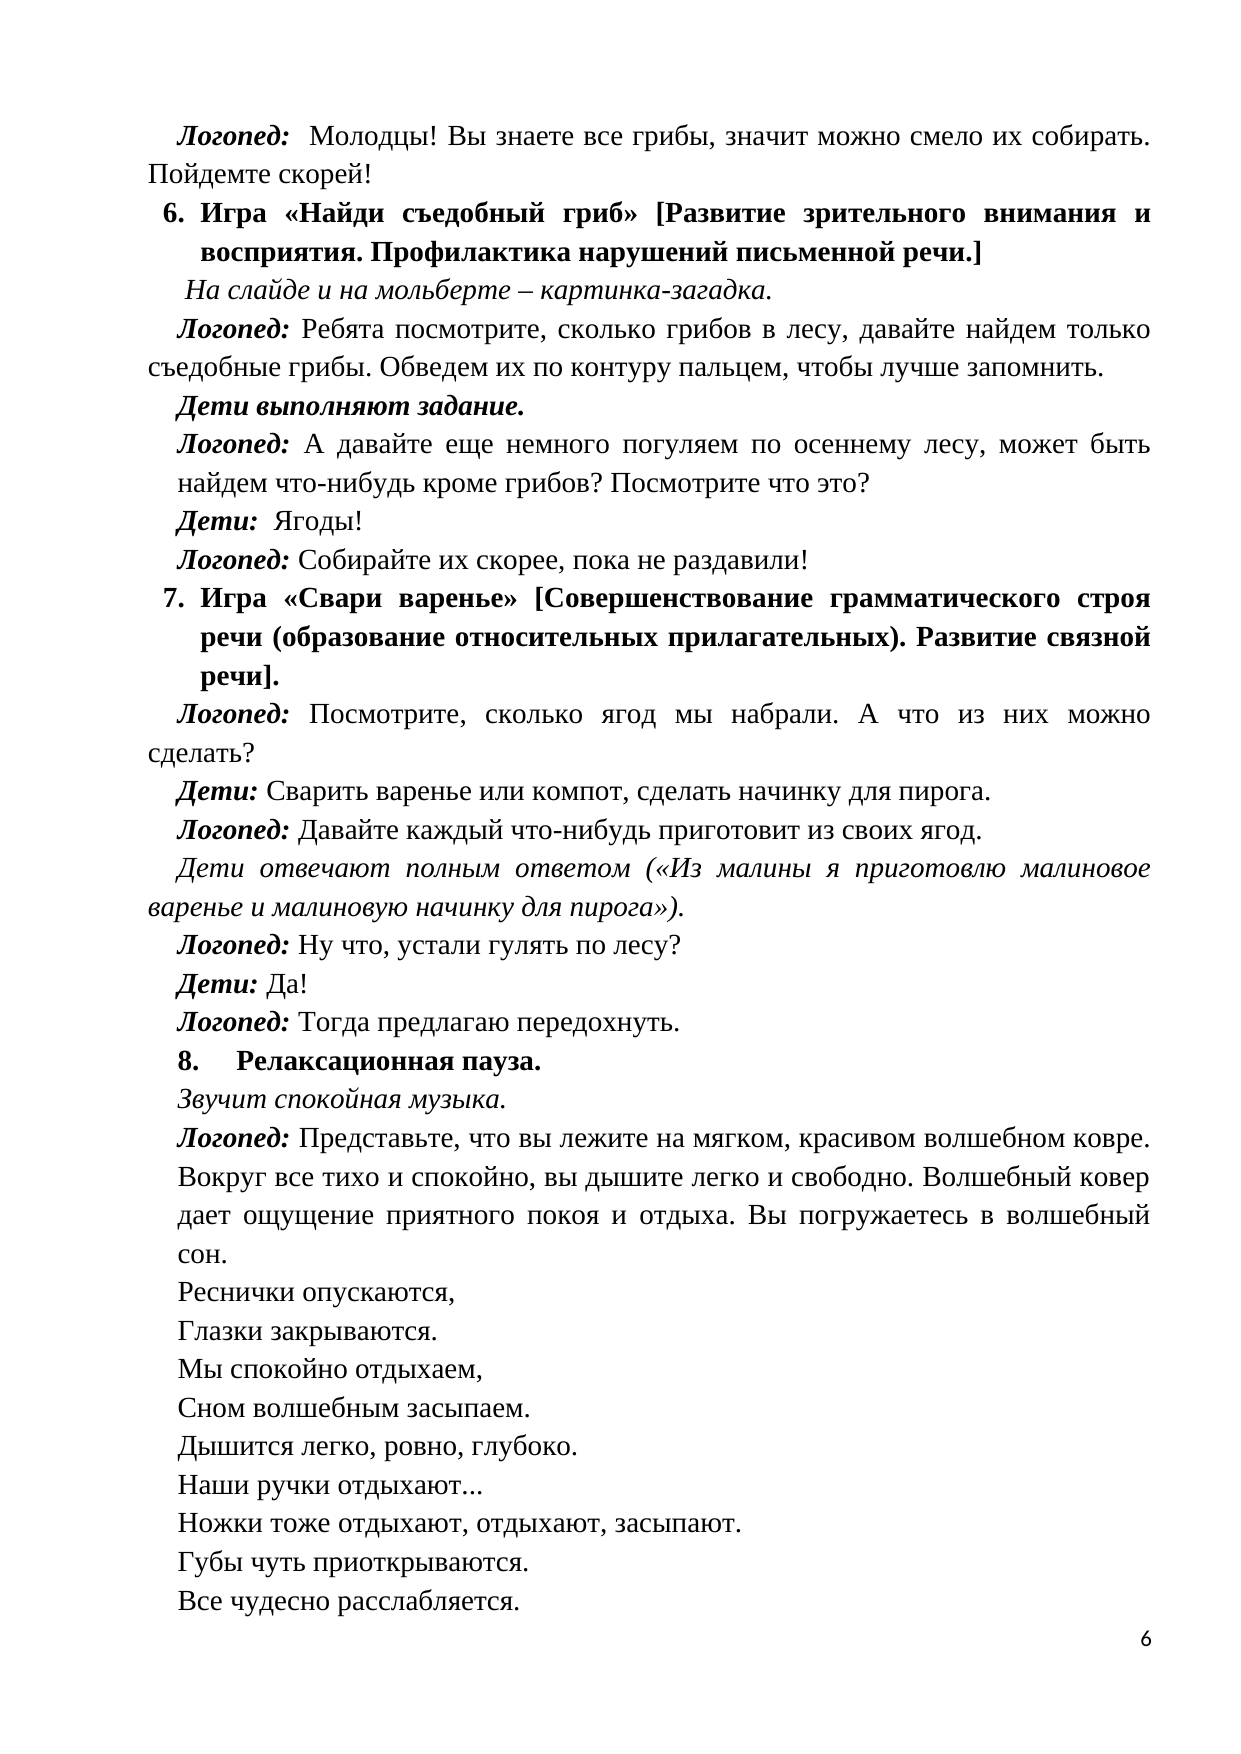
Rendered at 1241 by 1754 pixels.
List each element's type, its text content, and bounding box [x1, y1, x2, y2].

list Дети: Да! [177, 966, 1152, 999]
list Релаксационная пауза. [148, 1043, 1152, 1077]
list Игра «Найди съедобный гриб» [Развитие зрительного внимания и восприятия. Профилактика нарушений письменной речи.] [163, 195, 1152, 267]
list Наши ручки отдыхают... [177, 1467, 1152, 1501]
list Дети выполняют задание. [148, 388, 1152, 421]
list Логопед: Посмотрите, сколько ягод мы набрали. А что из них можно сделать? [148, 696, 1152, 768]
list Мы спокойно отдыхаем, [177, 1351, 1152, 1385]
list Все чудесно расслабляется. [177, 1583, 1152, 1616]
list Логопед: Ребята посмотрите, сколько грибов в лесу, давайте найдем только съедобные грибы. Обведем их по контуру пальцем, чтобы лучше запомнить. [148, 311, 1152, 383]
list Дети: Сварить варенье или компот, сделать начинку для пирога. [148, 773, 1152, 807]
list Дети: Ягоды! [148, 503, 1152, 537]
list Логопед: Тогда предлагаю передохнуть. [177, 1004, 1152, 1038]
list Дети отвечают полным ответом («Из малины я приготовлю малиновое варенье и малиновую начинку для пирога»). [148, 850, 1152, 922]
list Глазки закрываются. [177, 1313, 1152, 1346]
list Логопед: Собирайте их скорее, пока не раздавили! [148, 542, 1152, 576]
list Логопед: А давайте еще немного погуляем по осеннему лесу, может быть найдем что-нибудь кроме грибов? Посмотрите что это? [177, 426, 1152, 498]
list Ножки тоже отдыхают, отдыхают, засыпают. [177, 1506, 1152, 1539]
list На слайде и на мольберте – картинка-загадка. [148, 272, 1152, 306]
list Губы чуть приоткрываются. [177, 1544, 1152, 1578]
list Реснички опускаются, [177, 1274, 1152, 1308]
list Логопед: Молодцы! Вы знаете все грибы, значит можно смело их собирать. Пойдемте скорей! [148, 118, 1152, 190]
list Логопед: Ну что, устали гулять по лесу? [177, 927, 1152, 961]
list Логопед: Представьте, что вы лежите на мягком, красивом волшебном ковре. Вокруг все тихо и спокойно, вы дышите легко и свободно. Волшебный ковер дает ощущение приятного покоя и отдыха. Вы погружаетесь в волшебный сон. [177, 1120, 1152, 1269]
list Логопед: Давайте каждый что-нибудь приготовит из своих ягод. [148, 812, 1152, 845]
list Сном волшебным засыпаем. [177, 1390, 1152, 1423]
list Звучит спокойная музыка. [177, 1082, 1152, 1115]
list Дышится легко, ровно, глубоко. [177, 1428, 1152, 1462]
list Игра «Свари варенье» [Совершенствование грамматического строя речи (образование относительных прилагательных). Развитие связной речи]. [163, 581, 1152, 691]
